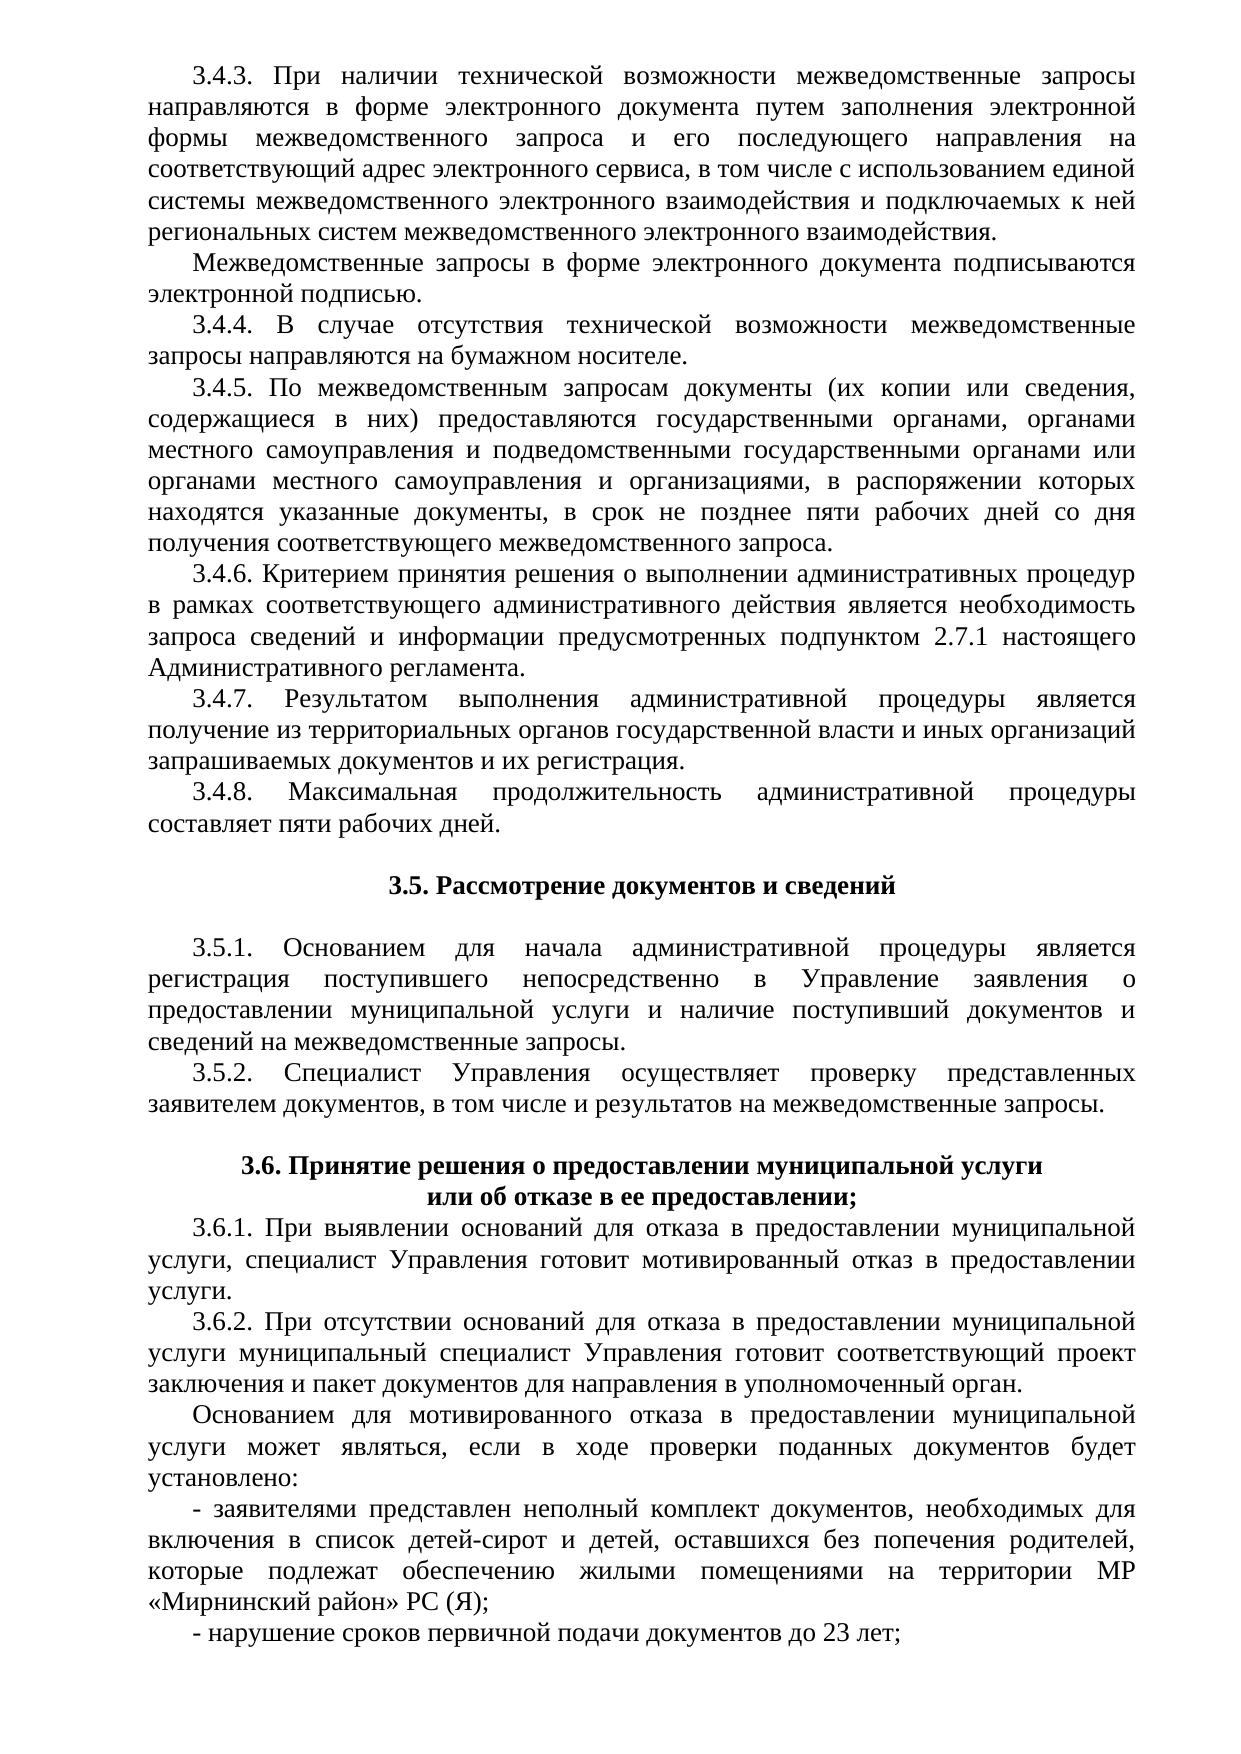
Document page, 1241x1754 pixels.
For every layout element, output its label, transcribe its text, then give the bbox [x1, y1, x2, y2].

text - нарушение сроков первичной подачи документов до 23 лет; [148, 1616, 1137, 1648]
text 3.4.8. Максимальная продолжительность административной процедуры составляет пяти рабочих дней. [148, 776, 1137, 838]
text 3.5. Рассмотрение документов и сведений [148, 869, 1137, 900]
text 3.5.1. Основанием для начала административной процедуры является регистрация поступившего непосредственно в Управление заявления о предоставлении муниципальной услуги и наличие поступивший документов и сведений на межведомственные запросы. [148, 931, 1137, 1056]
text - заявителями представлен неполный комплект документов, необходимых для включения в список детей-сирот и детей, оставшихся без попечения родителей, которые подлежат обеспечению жилыми помещениями на территории МР «Мирнинский район» РС (Я); [148, 1492, 1137, 1616]
text 3.6.1. При выявлении оснований для отказа в предоставлении муниципальной услуги, специалист Управления готовит мотивированный отказ в предоставлении услуги. [148, 1212, 1137, 1305]
text 3.6.2. При отсутствии оснований для отказа в предоставлении муниципальной услуги муниципальный специалист Управления готовит соответствующий проект заключения и пакет документов для направления в уполномоченный орган. [148, 1305, 1137, 1398]
text 3.6. Принятие решения о предоставлении муниципальной услуги [148, 1149, 1137, 1180]
text 3.4.5. По межведомственным запросам документы (их копии или сведения, содержащиеся в них) предоставляются государственными органами, органами местного самоуправления и подведомственными государственными органами или органами местного самоуправления и организациями, в распоряжении которых находятся указанные документы, в срок не позднее пяти рабочих дней со дня получения соответствующего межведомственного запроса. [148, 371, 1137, 557]
text 3.4.6. Критерием принятия решения о выполнении административных процедур в рамках соответствующего административного действия является необходимость запроса сведений и информации предусмотренных подпунктом 2.7.1 настоящего Административного регламента. [148, 557, 1137, 682]
text Основанием для мотивированного отказа в предоставлении муниципальной услуги может являться, если в ходе проверки поданных документов будет установлено: [148, 1398, 1137, 1492]
text 3.4.4. В случае отсутствия технической возможности межведомственные запросы направляются на бумажном носителе. [148, 308, 1137, 371]
text 3.4.7. Результатом выполнения административной процедуры является получение из территориальных органов государственной власти и иных организаций запрашиваемых документов и их регистрация. [148, 682, 1137, 776]
text 3.5.2. Специалист Управления осуществляет проверку представленных заявителем документов, в том числе и результатов на межведомственные запросы. [148, 1056, 1137, 1118]
text 3.4.3. При наличии технической возможности межведомственные запросы направляются в форме электронного документа путем заполнения электронной формы межведомственного запроса и его последующего направления на соответствующий адрес электронного сервиса, в том числе с использованием единой системы межведомственного электронного взаимодействия и подключаемых к ней региональных систем межведомственного электронного взаимодействия. [148, 59, 1137, 246]
text или об отказе в ее предоставлении; [148, 1180, 1137, 1212]
text Межведомственные запросы в форме электронного документа подписываются электронной подписью. [148, 246, 1137, 308]
